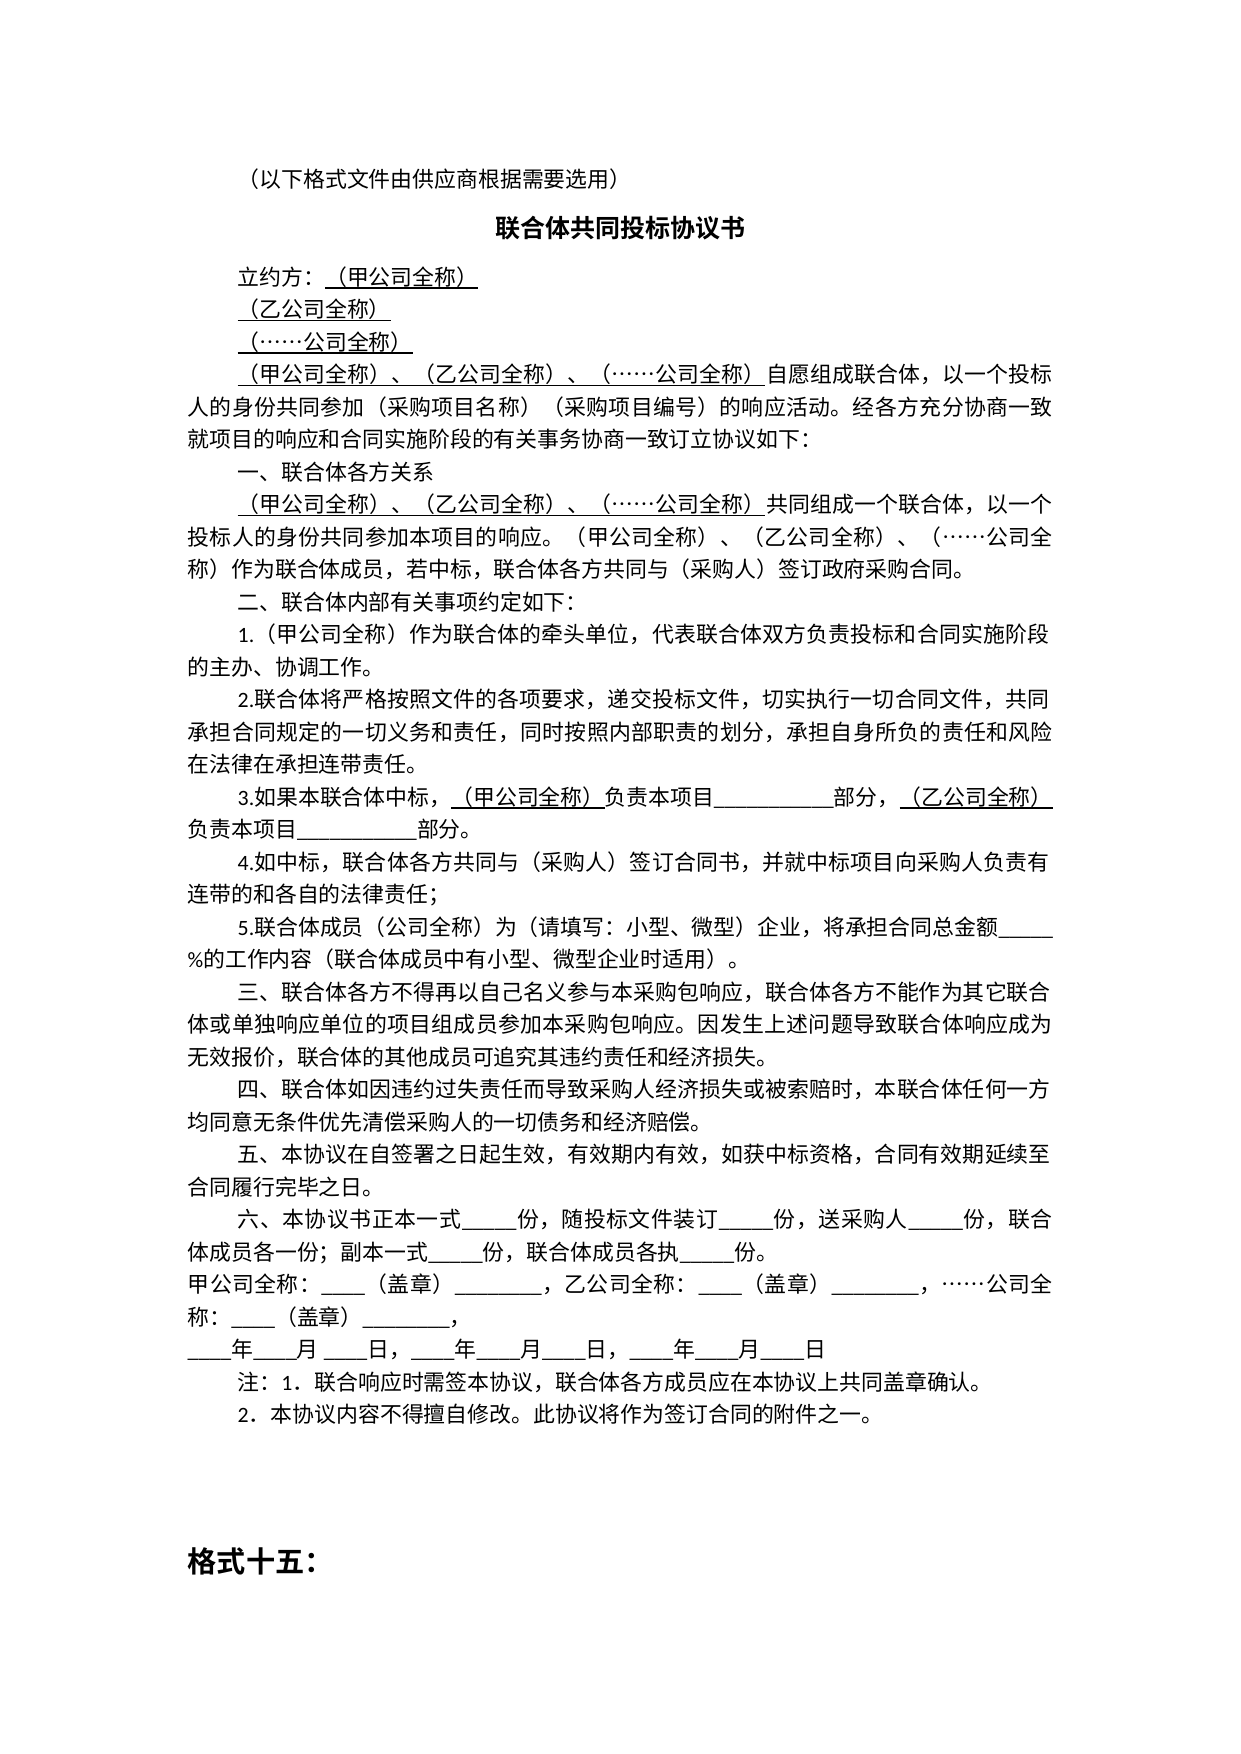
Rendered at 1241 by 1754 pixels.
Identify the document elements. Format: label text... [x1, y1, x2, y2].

text 1.（甲公司全称）作为联合体的牵头单位，代表联合体双方负责投标和合同实施阶段的主办、协调工作。 [187, 617, 1053, 682]
text （以下格式文件由供应商根据需要选用） [187, 162, 1053, 194]
text 四、联合体如因违约过失责任而导致采购人经济损失或被索赔时，本联合体任何一方均同意无条件优先清偿采购人的一切债务和经济赔偿。 [187, 1072, 1053, 1137]
text ____年____月 ____日，____年____月____日，____年____月____日 [187, 1332, 1053, 1364]
text （乙公司全称） [187, 292, 1053, 324]
text 五、本协议在自签署之日起生效，有效期内有效，如获中标资格，合同有效期延续至合同履行完毕之日。 [187, 1137, 1053, 1202]
text 二、联合体内部有关事项约定如下： [187, 584, 1053, 617]
text 格式十五： [187, 1527, 1053, 1592]
text 5.联合体成员（公司全称）为（请填写：小型、微型）企业，将承担合同总金额_____%的工作内容（联合体成员中有小型、微型企业时适用）。 [187, 909, 1053, 974]
text 甲公司全称：____（盖章）________，乙公司全称：____（盖章）________，……公司全称：____（盖章）________， [187, 1267, 1053, 1332]
text 3.如果本联合体中标，（甲公司全称）负责本项目___________部分，（乙公司全称）负责本项目___________部分。 [187, 779, 1053, 844]
text 注：1．联合响应时需签本协议，联合体各方成员应在本协议上共同盖章确认。 [187, 1364, 1053, 1397]
text 4.如中标，联合体各方共同与（采购人）签订合同书，并就中标项目向采购人负责有连带的和各自的法律责任； [187, 844, 1053, 909]
text 一、联合体各方关系 [187, 454, 1053, 487]
text 2．本协议内容不得擅自修改。此协议将作为签订合同的附件之一。 [187, 1397, 1053, 1429]
text 六、本协议书正本一式_____份，随投标文件装订_____份，送采购人_____份，联合体成员各一份；副本一式_____份，联合体成员各执_____份。 [187, 1202, 1053, 1267]
text （甲公司全称）、（乙公司全称）、（……公司全称）自愿组成联合体，以一个投标人的身份共同参加（采购项目名称）（采购项目编号）的响应活动。经各方充分协商一致，就项目的响应和合同实施阶段的有关事务协商一致订立协议如下： [187, 357, 1053, 454]
text 立约方：（甲公司全称） [187, 259, 1053, 292]
text （甲公司全称）、（乙公司全称）、（……公司全称）共同组成一个联合体，以一个投标人的身份共同参加本项目的响应。（甲公司全称）、（乙公司全称）、（……公司全称）作为联合体成员，若中标，联合体各方共同与（采购人）签订政府采购合同。 [187, 487, 1053, 584]
text （……公司全称） [187, 324, 1053, 357]
text 联合体共同投标协议书 [187, 194, 1053, 259]
text 2.联合体将严格按照文件的各项要求，递交投标文件，切实执行一切合同文件，共同承担合同规定的一切义务和责任，同时按照内部职责的划分，承担自身所负的责任和风险，在法律在承担连带责任。 [187, 682, 1053, 779]
text 三、联合体各方不得再以自己名义参与本采购包响应，联合体各方不能作为其它联合体或单独响应单位的项目组成员参加本采购包响应。因发生上述问题导致联合体响应成为无效报价，联合体的其他成员可追究其违约责任和经济损失。 [187, 974, 1053, 1072]
